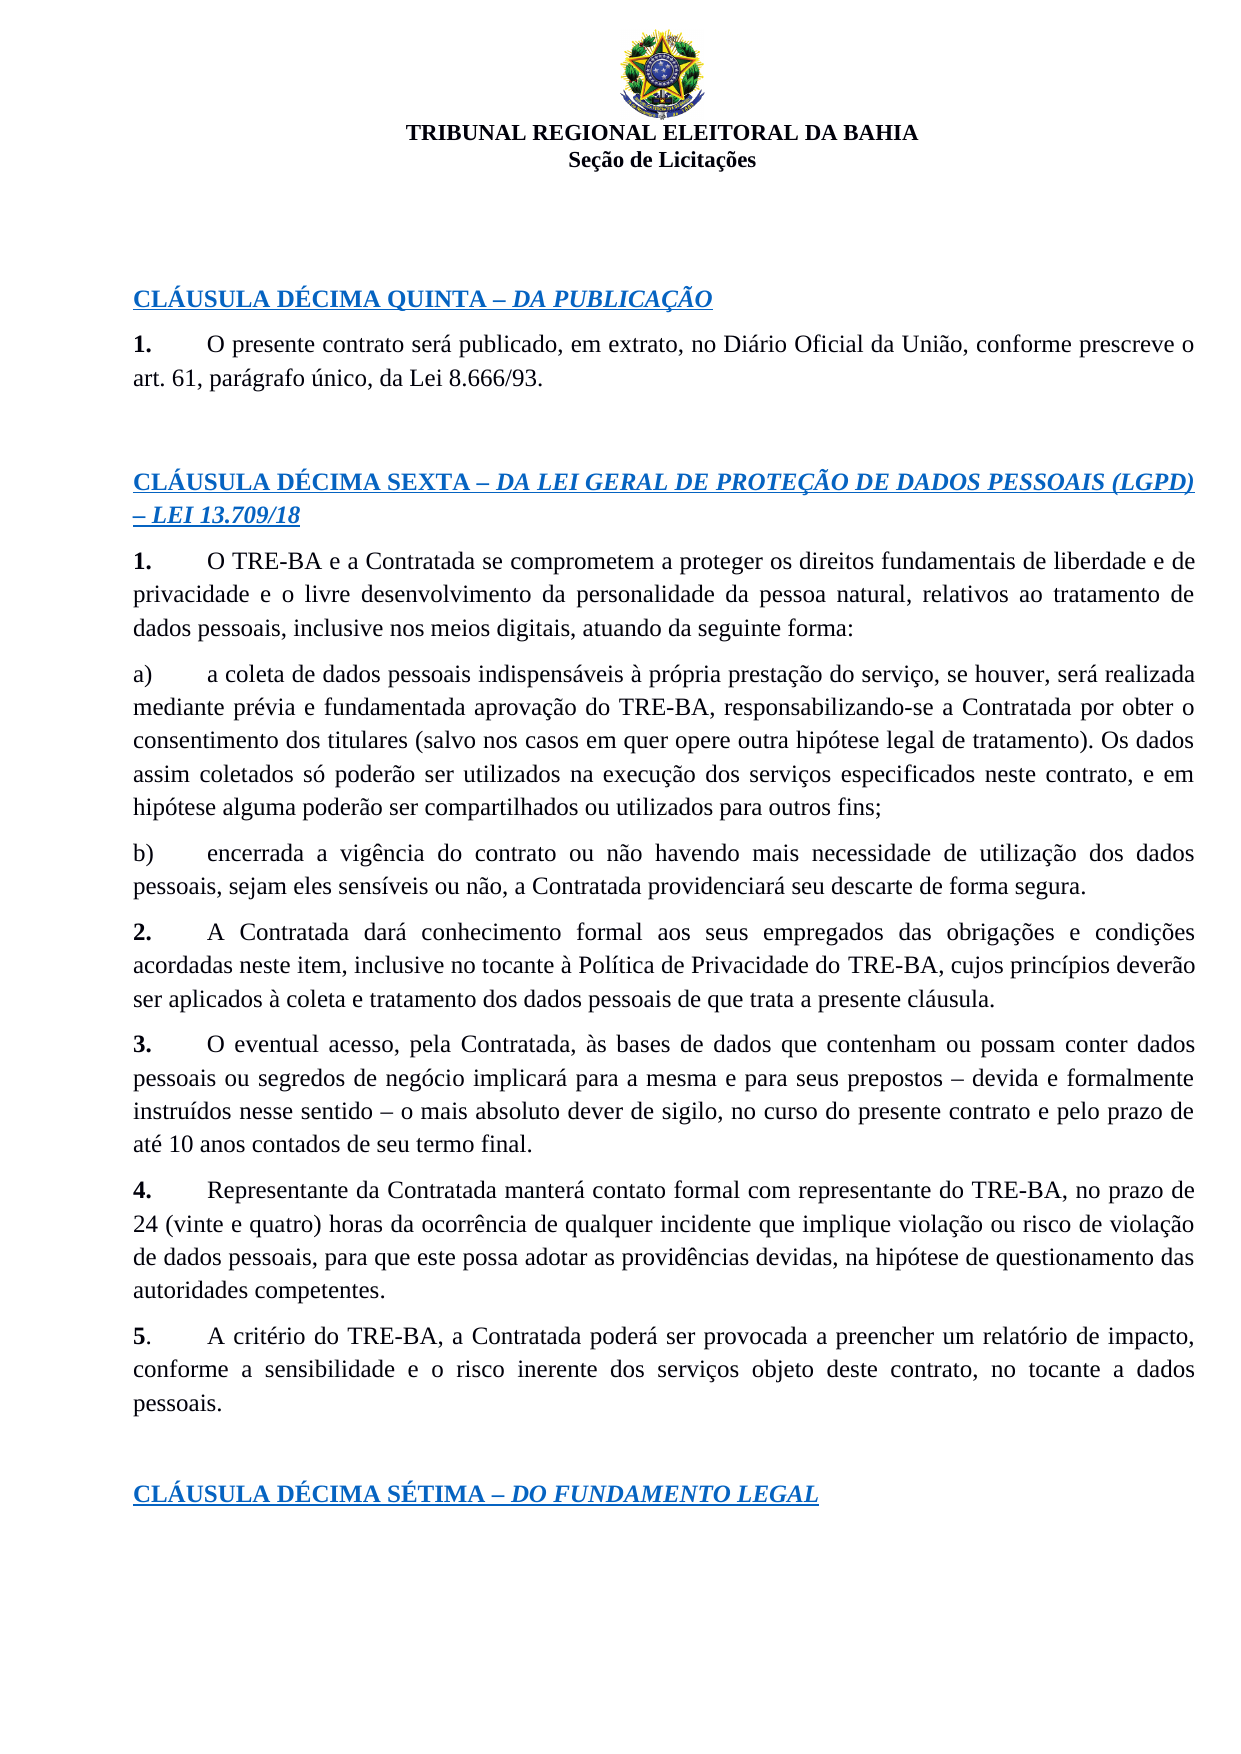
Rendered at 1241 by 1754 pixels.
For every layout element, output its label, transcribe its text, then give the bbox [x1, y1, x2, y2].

text 1. O TRE-BA e a Contratada se comprometem a proteger os direitos fundamentais de liberdade e de privacidade e o livre desenvolvimento da personalidade da pessoa natural, relativos ao tratamento de dados pessoais, inclusive nos meios digitais, atuando da seguinte forma: [133, 543, 1196, 643]
text 3. O eventual acesso, pela Contratada, às bases de dados que contenham ou possam conter dados pessoais ou segredos de negócio implicará para a mesma e para seus prepostos – devida e formalmente instruídos nesse sentido – o mais absoluto dever de sigilo, no curso do presente contrato e pelo prazo de até 10 anos contados de seu termo final. [133, 1026, 1196, 1159]
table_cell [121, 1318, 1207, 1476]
text b) encerrada a vigência do contrato ou não havendo mais necessidade de utilização dos dados pessoais, sejam eles sensíveis ou não, a Contratada providenciará seu descarte de forma segura. [133, 834, 1196, 901]
text a) a coleta de dados pessoais indispensáveis à própria prestação do serviço, se houver, será realizada mediante prévia e fundamentada aprovação do TRE-BA, responsabilizando-se a Contratada por obter o consentimento dos titulares (salvo nos casos em quer opere outra hipótese legal de tratamento). Os dados assim coletados só poderão ser utilizados na execução dos serviços especificados neste contrato, e em hipótese alguma poderão ser compartilhados ou utilizados para outros fins; [133, 655, 1196, 822]
text 1. O presente contrato será publicado, em extrato, no Diário Oficial da União, conforme prescreve o art. 61, parágrafo único, da Lei 8.666/93. [133, 326, 1196, 393]
text CLÁUSULA DÉCIMA QUINTA – DA PUBLICAÇÃO [133, 280, 1196, 314]
text CLÁUSULA DÉCIMA SÉTIMA – DO FUNDAMENTO LEGAL [133, 1476, 1196, 1509]
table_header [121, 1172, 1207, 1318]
text CLÁUSULA DÉCIMA SEXTA – DA LEI GERAL DE PROTEÇÃO DE DADOS PESSOAIS (LGPD) – LEI 13.709/18 [133, 464, 1196, 530]
text 2. A Contratada dará conhecimento formal aos seus empregados das obrigações e condições acordadas neste item, inclusive no tocante à Política de Privacidade do TRE-BA, cujos princípios deverão ser aplicados à coleta e tratamento dos dados pessoais de que trata a presente cláusula. [133, 914, 1196, 1014]
